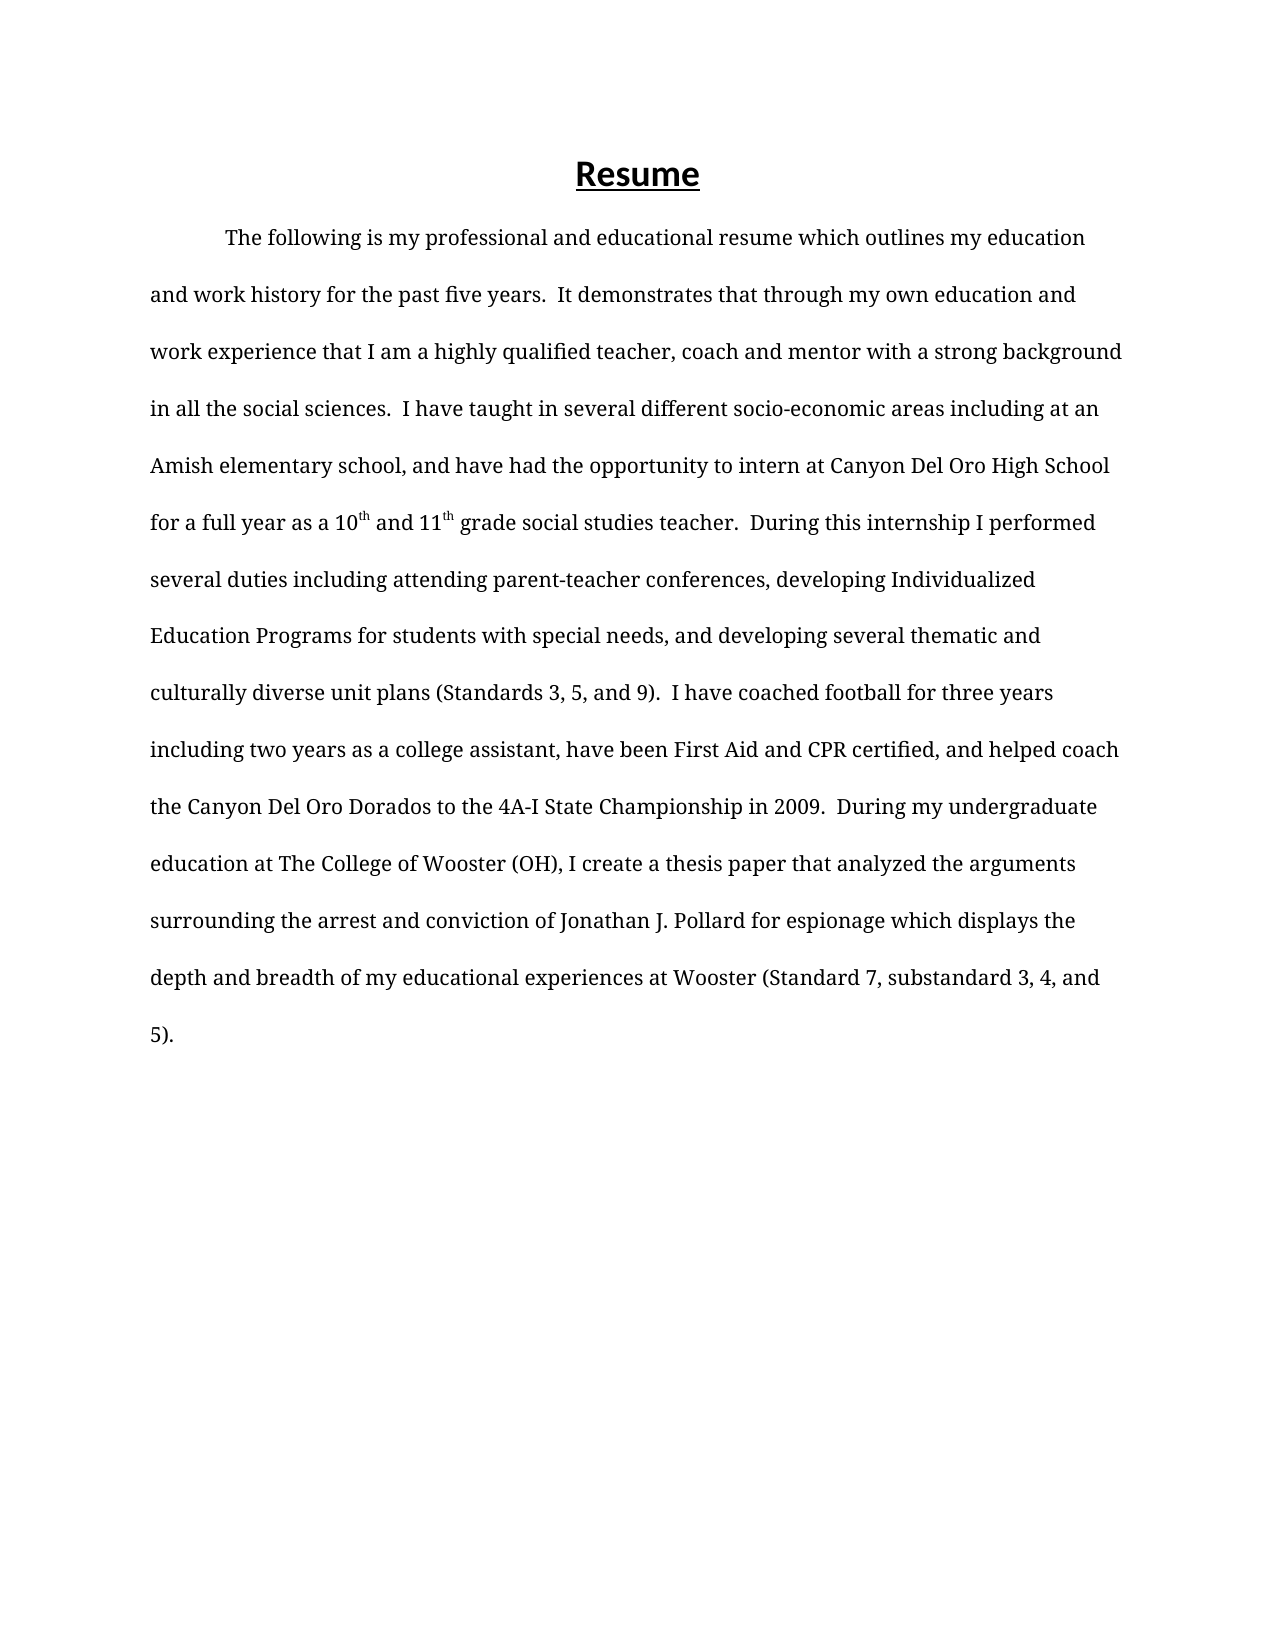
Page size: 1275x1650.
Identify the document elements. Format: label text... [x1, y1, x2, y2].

text The following is my professional and educational resume which outlines my education and work history for the past five years. It demonstrates that through my own education and work experience that I am a highly qualified teacher, coach and mentor with a strong background in all the social sciences. I have taught in several different socio-economic areas including at an Amish elementary school, and have had the opportunity to intern at Canyon Del Oro High School for a full year as a 10th and 11th grade social studies teacher. During this internship I performed several duties including attending parent-teacher conferences, developing Individualized Education Programs for students with special needs, and developing several thematic and culturally diverse unit plans (Standards 3, 5, and 9). I have coached football for three years including two years as a college assistant, have been First Aid and CPR certified, and helped coach the Canyon Del Oro Dorados to the 4A-I State Championship in 2009. During my undergraduate education at The College of Wooster (OH), I create a thesis paper that analyzed the arguments surrounding the arrest and conviction of Jonathan J. Pollard for espionage which displays the depth and breadth of my educational experiences at Wooster (Standard 7, substandard 3, 4, and 5). [150, 223, 1125, 1048]
text Resume [150, 150, 1125, 196]
